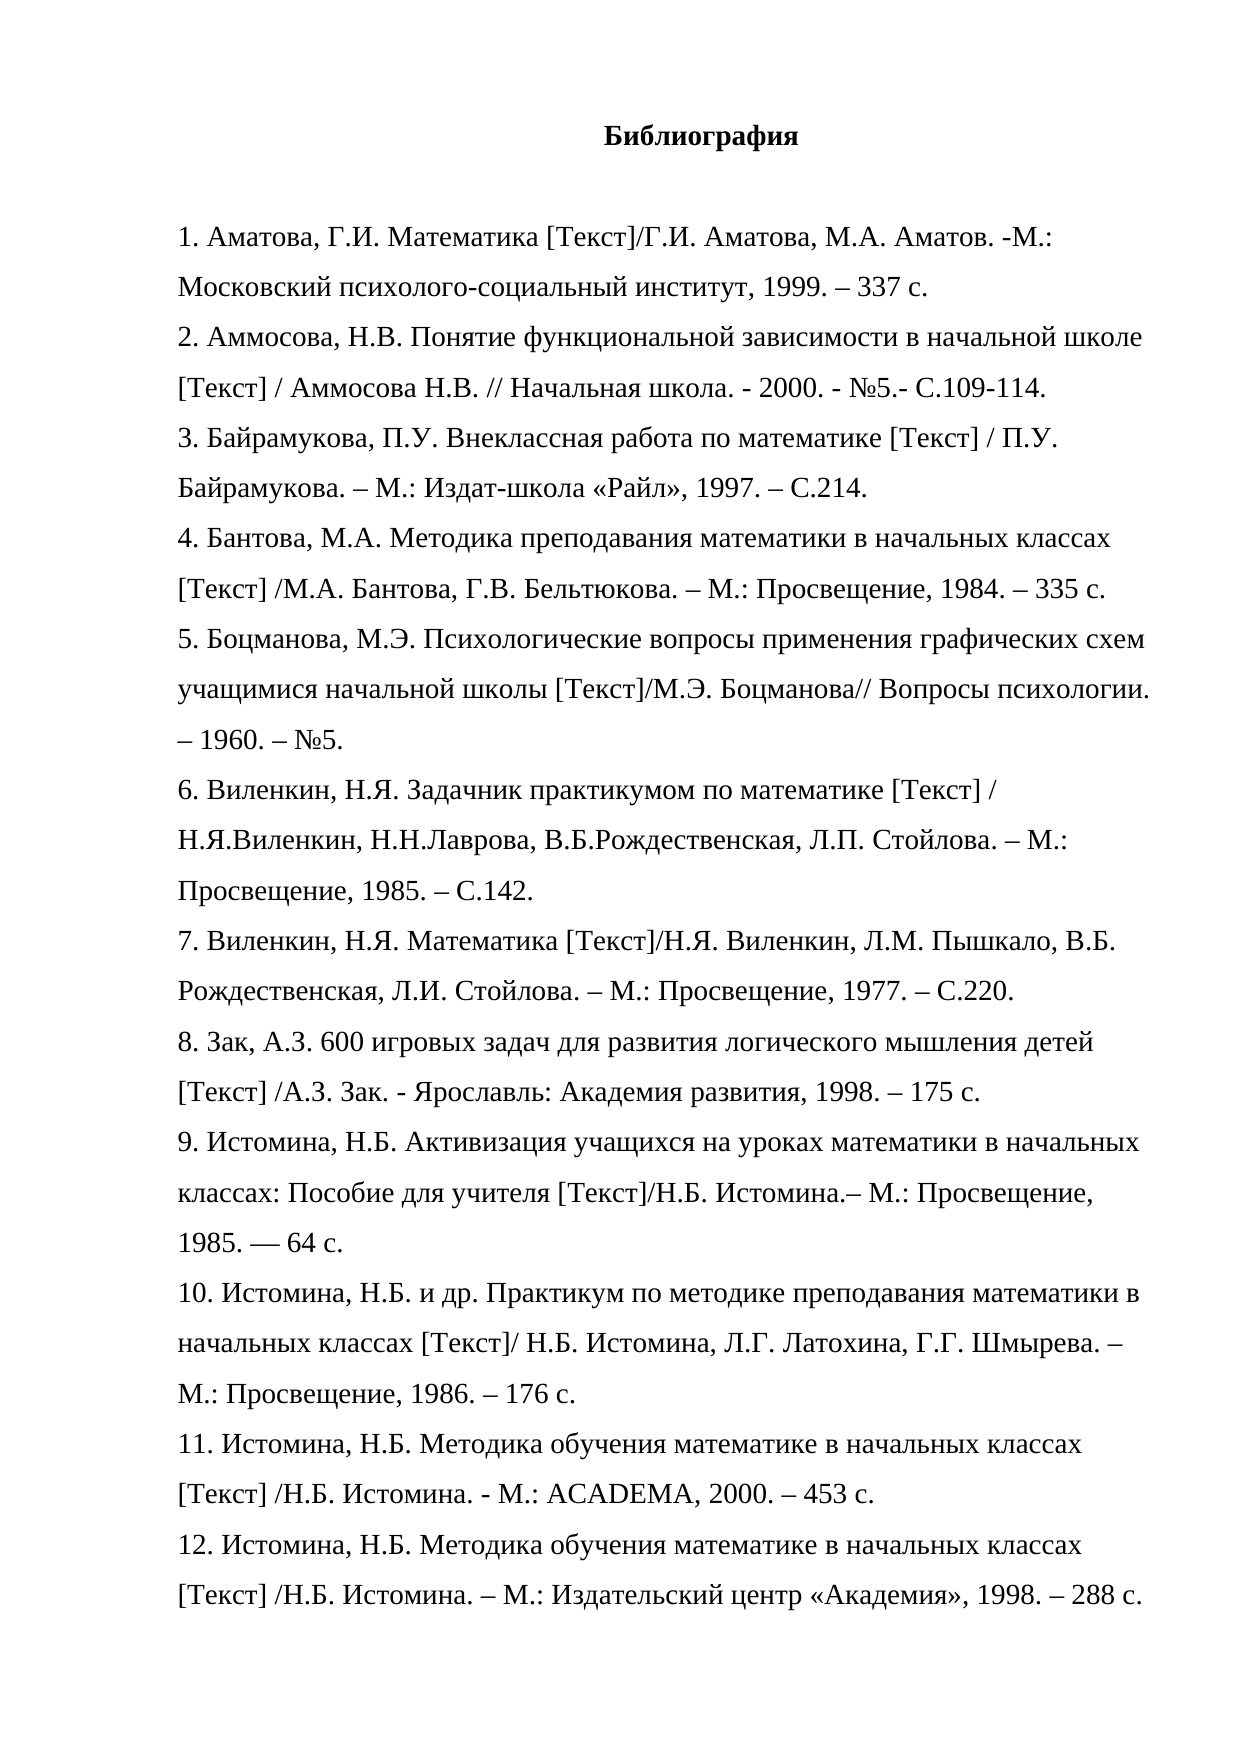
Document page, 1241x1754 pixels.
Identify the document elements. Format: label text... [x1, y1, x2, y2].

text Библиография [177, 118, 1152, 152]
text 7. Виленкин, Н.Я. Математика [Текст]/Н.Я. Виленкин, Л.М. Пышкало, В.Б. Рождественская, Л.И. Стойлова. – М.: Просвещение, 1977. – С.220. [177, 923, 1152, 1007]
text 3. Байрамукова, П.У. Внеклассная работа по математике [Текст] / П.У. Байрамукова. – М.: Издат-школа «Райл», 1997. – С.214. [177, 420, 1152, 504]
text 1. Аматова, Г.И. Математика [Текст]/Г.И. Аматова, М.А. Аматов. -М.: Московский психолого-социальный институт, 1999. – 337 с. [177, 219, 1152, 303]
text 12. Истомина, Н.Б. Методика обучения математике в начальных классах [Текст] /Н.Б. Истомина. – М.: Издательский центр «Академия», 1998. – 288 с. [177, 1527, 1152, 1611]
text 2. Аммосова, Н.В. Понятие функциональной зависимости в начальной школе [Текст] / Аммосова Н.В. // Начальная школа. - 2000. - №5.- С.109-114. [177, 319, 1152, 403]
text 9. Истомина, Н.Б. Активизация учащихся на уроках математики в начальных классах: Пособие для учителя [Текст]/Н.Б. Истомина.– М.: Просвещение, 1985. –– 64 с. [177, 1124, 1152, 1258]
text 5. Боцманова, М.Э. Психологические вопросы применения графических схем учащимися начальной школы [Текст]/М.Э. Боцманова// Вопросы психологии. – 1960. – №5. [177, 621, 1152, 755]
text 6. Виленкин, Н.Я. Задачник практикумом по математике [Текст] / Н.Я.Виленкин, Н.Н.Лаврова, В.Б.Рождественская, Л.П. Стойлова. – М.: Просвещение, 1985. – С.142. [177, 772, 1152, 906]
text 8. Зак, А.З. 600 игровых задач для развития логического мышления детей [Текст] /А.З. Зак. - Ярославль: Академия развития, 1998. – 175 с. [177, 1024, 1152, 1108]
text 10. Истомина, Н.Б. и др. Практикум по методике преподавания математики в начальных классах [Текст]/ Н.Б. Истомина, Л.Г. Латохина, Г.Г. Шмырева. – М.: Просвещение, 1986. – 176 с. [177, 1275, 1152, 1409]
text 4. Бантова, М.А. Методика преподавания математики в начальных классах [Текст] /М.А. Бантова, Г.В. Бельтюкова. – М.: Просвещение, 1984. – 335 с. [177, 521, 1152, 604]
text 11. Истомина, Н.Б. Методика обучения математике в начальных классах [Текст] /Н.Б. Истомина. - М.: ACADEMA, 2000. – 453 с. [177, 1426, 1152, 1510]
